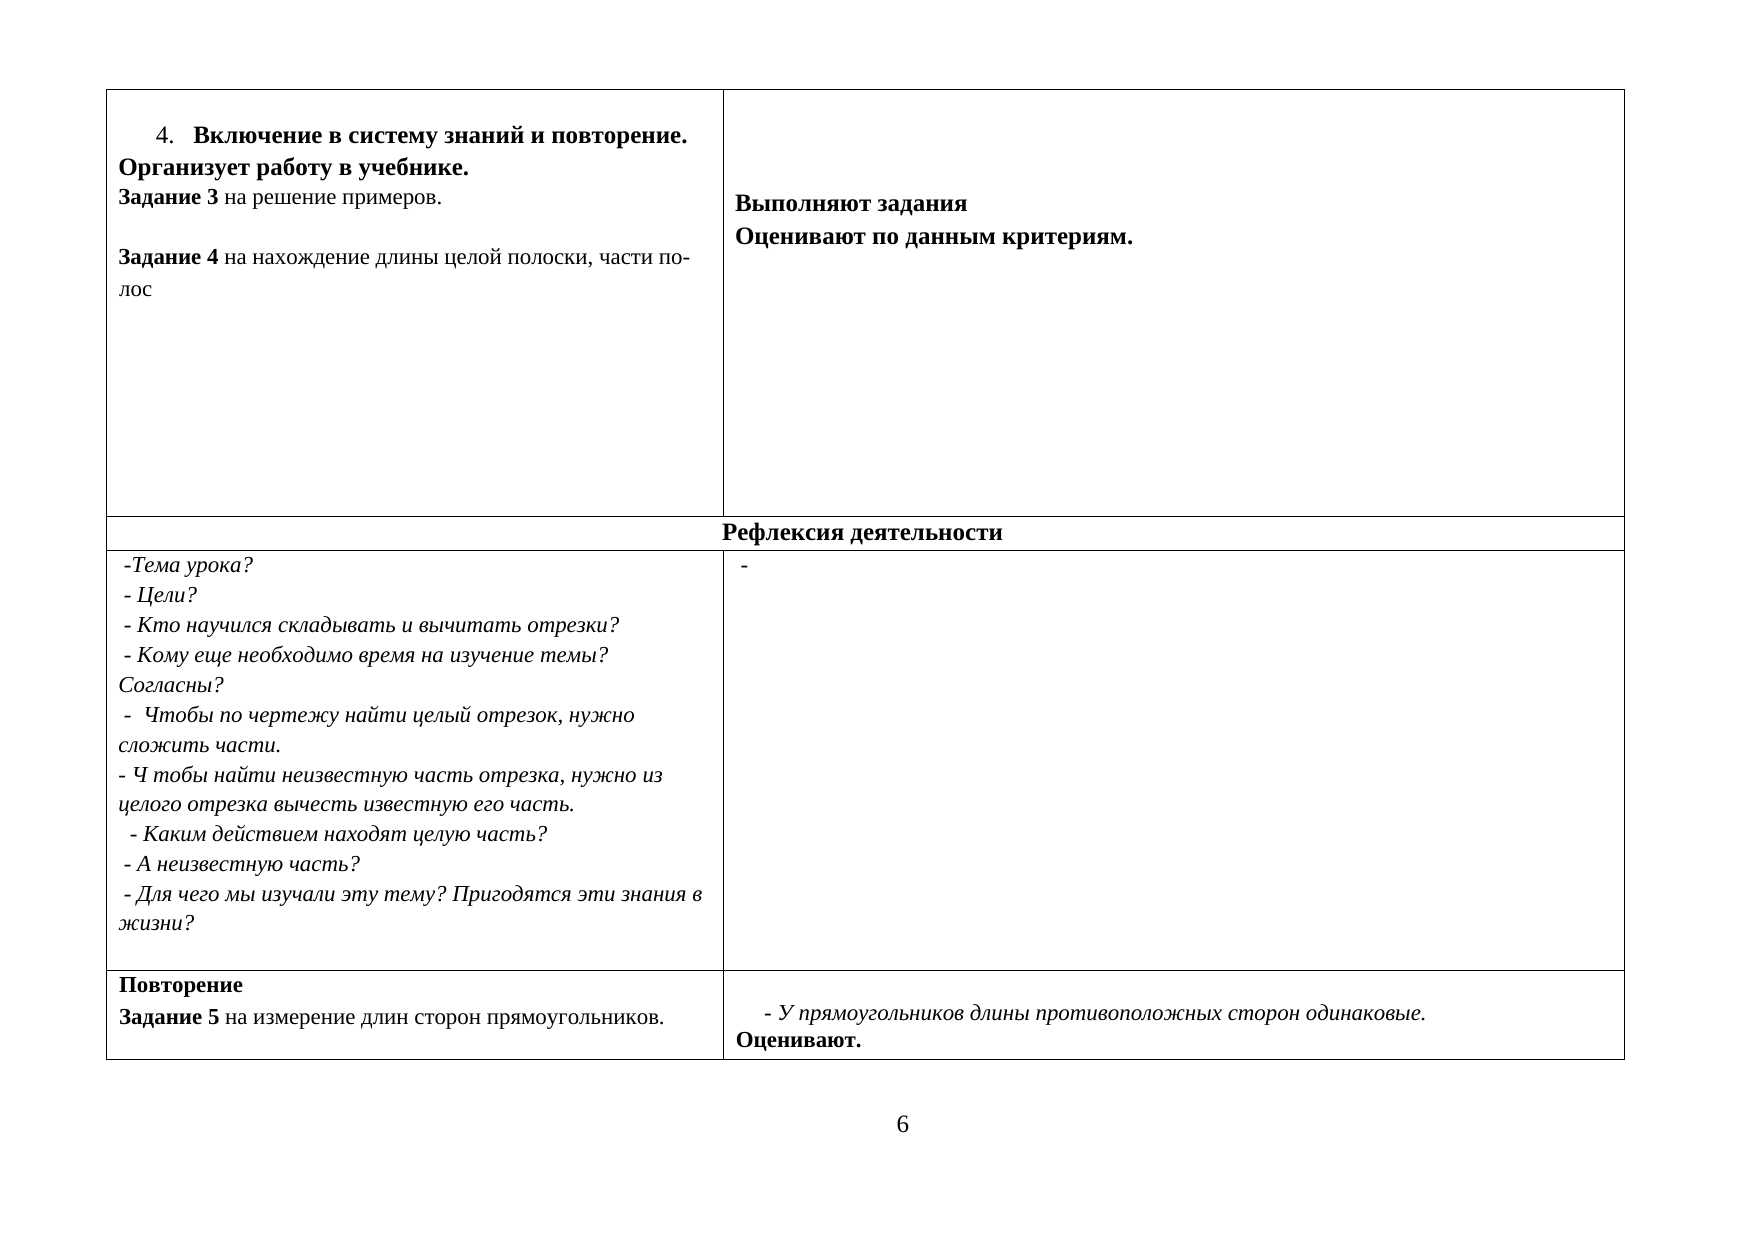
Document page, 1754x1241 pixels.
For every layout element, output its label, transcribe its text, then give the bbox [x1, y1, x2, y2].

table_cell - [724, 551, 1624, 970]
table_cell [724, 971, 1624, 1058]
table_cell -Тема урока? - Цели? - Кто научился складывать и вычитать отрезки? - Кому еще необходимо время на изучение темы? Согласны? - Чтобы по чертежу найти целый отрезок, нужно сложить части. - Ч тобы найти неизвестную часть отрезка, нужно из целого отрезка вычесть известную его часть. - Каким действием находят целую часть? - А неизвестную часть? - Для чего мы изучали эту тему? Пригодятся эти знания в жизни? [107, 551, 723, 970]
table_cell Рефлексия деятельности [107, 517, 1624, 550]
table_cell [107, 90, 723, 516]
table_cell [107, 971, 723, 1058]
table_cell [724, 90, 1624, 516]
